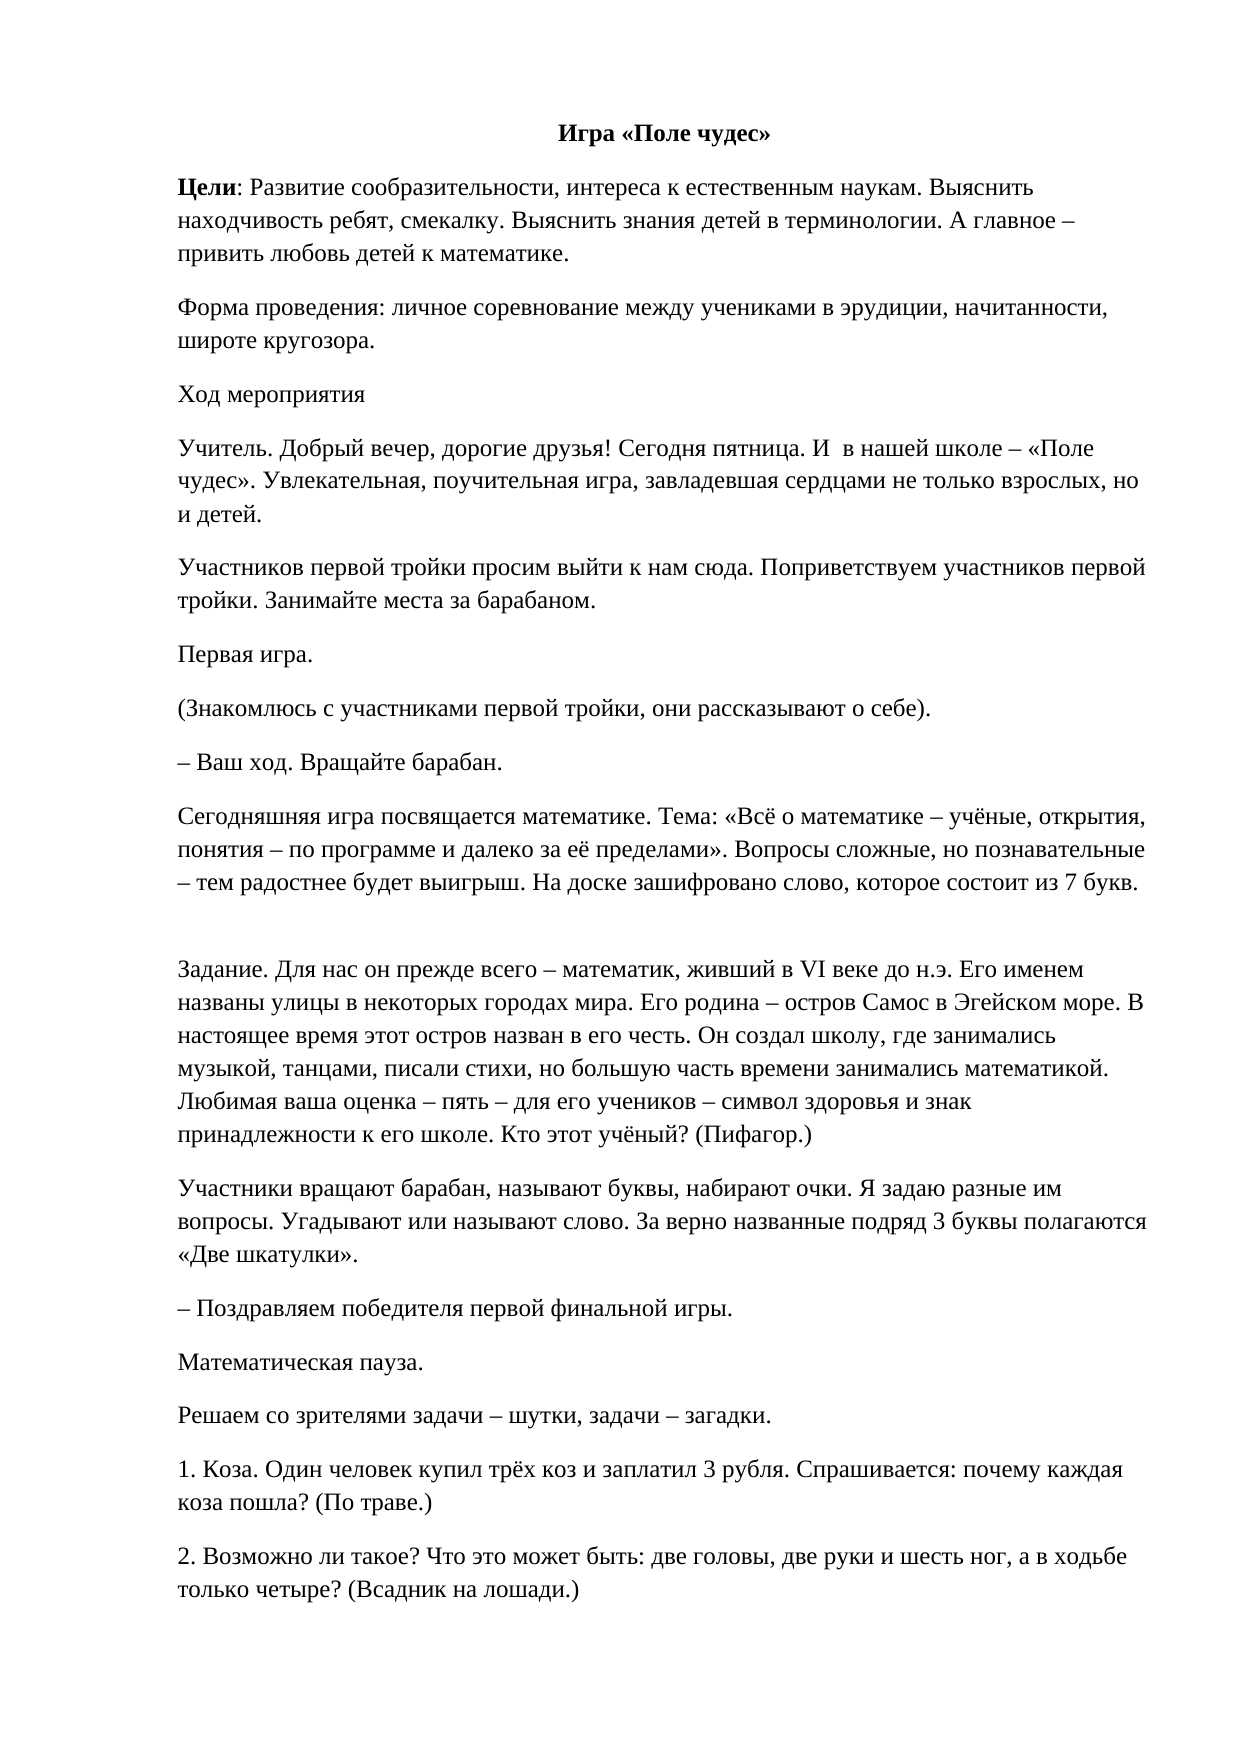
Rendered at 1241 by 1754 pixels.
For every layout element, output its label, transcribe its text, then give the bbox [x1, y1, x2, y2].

text Форма проведения: личное соревнование между учениками в эрудиции, начитанности, широте кругозора. [177, 292, 1152, 354]
text Цели: Развитие сообразительности, интереса к естественным наукам. Выяснить находчивость ребят, смекалку. Выяснить знания детей в терминологии. А главное – привить любовь детей к математике. [177, 172, 1152, 267]
text Участники вращают барабан, называют буквы, набирают очки. Я задаю разные им вопросы. Угадывают или называют слово. За верно названные подряд 3 буквы полагаются «Две шкатулки». [177, 1173, 1152, 1268]
text 2. Возможно ли такое? Что это может быть: две головы, две руки и шесть ног, а в ходьбе только четыре? (Всадник на лошади.) [177, 1541, 1152, 1603]
text – Ваш ход. Вращайте барабан. [177, 747, 1152, 776]
text Математическая пауза. [177, 1347, 1152, 1375]
text – Поздравляем победителя первой финальной игры. [177, 1293, 1152, 1321]
text Задание. Для нас он прежде всего – математик, живший в VI веке до н.э. Его именем названы улицы в некоторых городах мира. Его родина – остров Самос в Эгейском море. В настоящее время этот остров назван в его честь. Он создал школу, где занимались музыкой, танцами, писали стихи, но большую часть времени занимались математикой. Любимая ваша оценка – пять – для его учеников – символ здоровья и знак принадлежности к его школе. Кто этот учёный? (Пифагор.) [177, 954, 1152, 1148]
text 1. Коза. Один человек купил трёх коз и заплатил 3 рубля. Спрашивается: почему каждая коза пошла? (По траве.) [177, 1454, 1152, 1516]
text (Знакомлюсь с участниками первой тройки, они рассказывают о себе). [177, 693, 1152, 722]
text Игра «Поле чудес» [177, 118, 1152, 147]
text Решаем со зрителями задачи – шутки, задачи – загадки. [177, 1400, 1152, 1429]
text Сегодняшняя игра посвящается математике. Тема: «Всё о математике – учёные, открытия, понятия – по программе и далеко за её пределами». Вопросы сложные, но познавательные – тем радостнее будет выигрыш. На доске зашифровано слово, которое состоит из 7 букв. [177, 801, 1152, 929]
text Ход мероприятия [177, 379, 1152, 407]
text Первая игра. [177, 639, 1152, 668]
text Учитель. Добрый вечер, дорогие друзья! Сегодня пятница. И в нашей школе – «Поле чудес». Увлекательная, поучительная игра, завладевшая сердцами не только взрослых, но и детей. [177, 433, 1152, 527]
text Участников первой тройки просим выйти к нам сюда. Поприветствуем участников первой тройки. Занимайте места за барабаном. [177, 552, 1152, 614]
